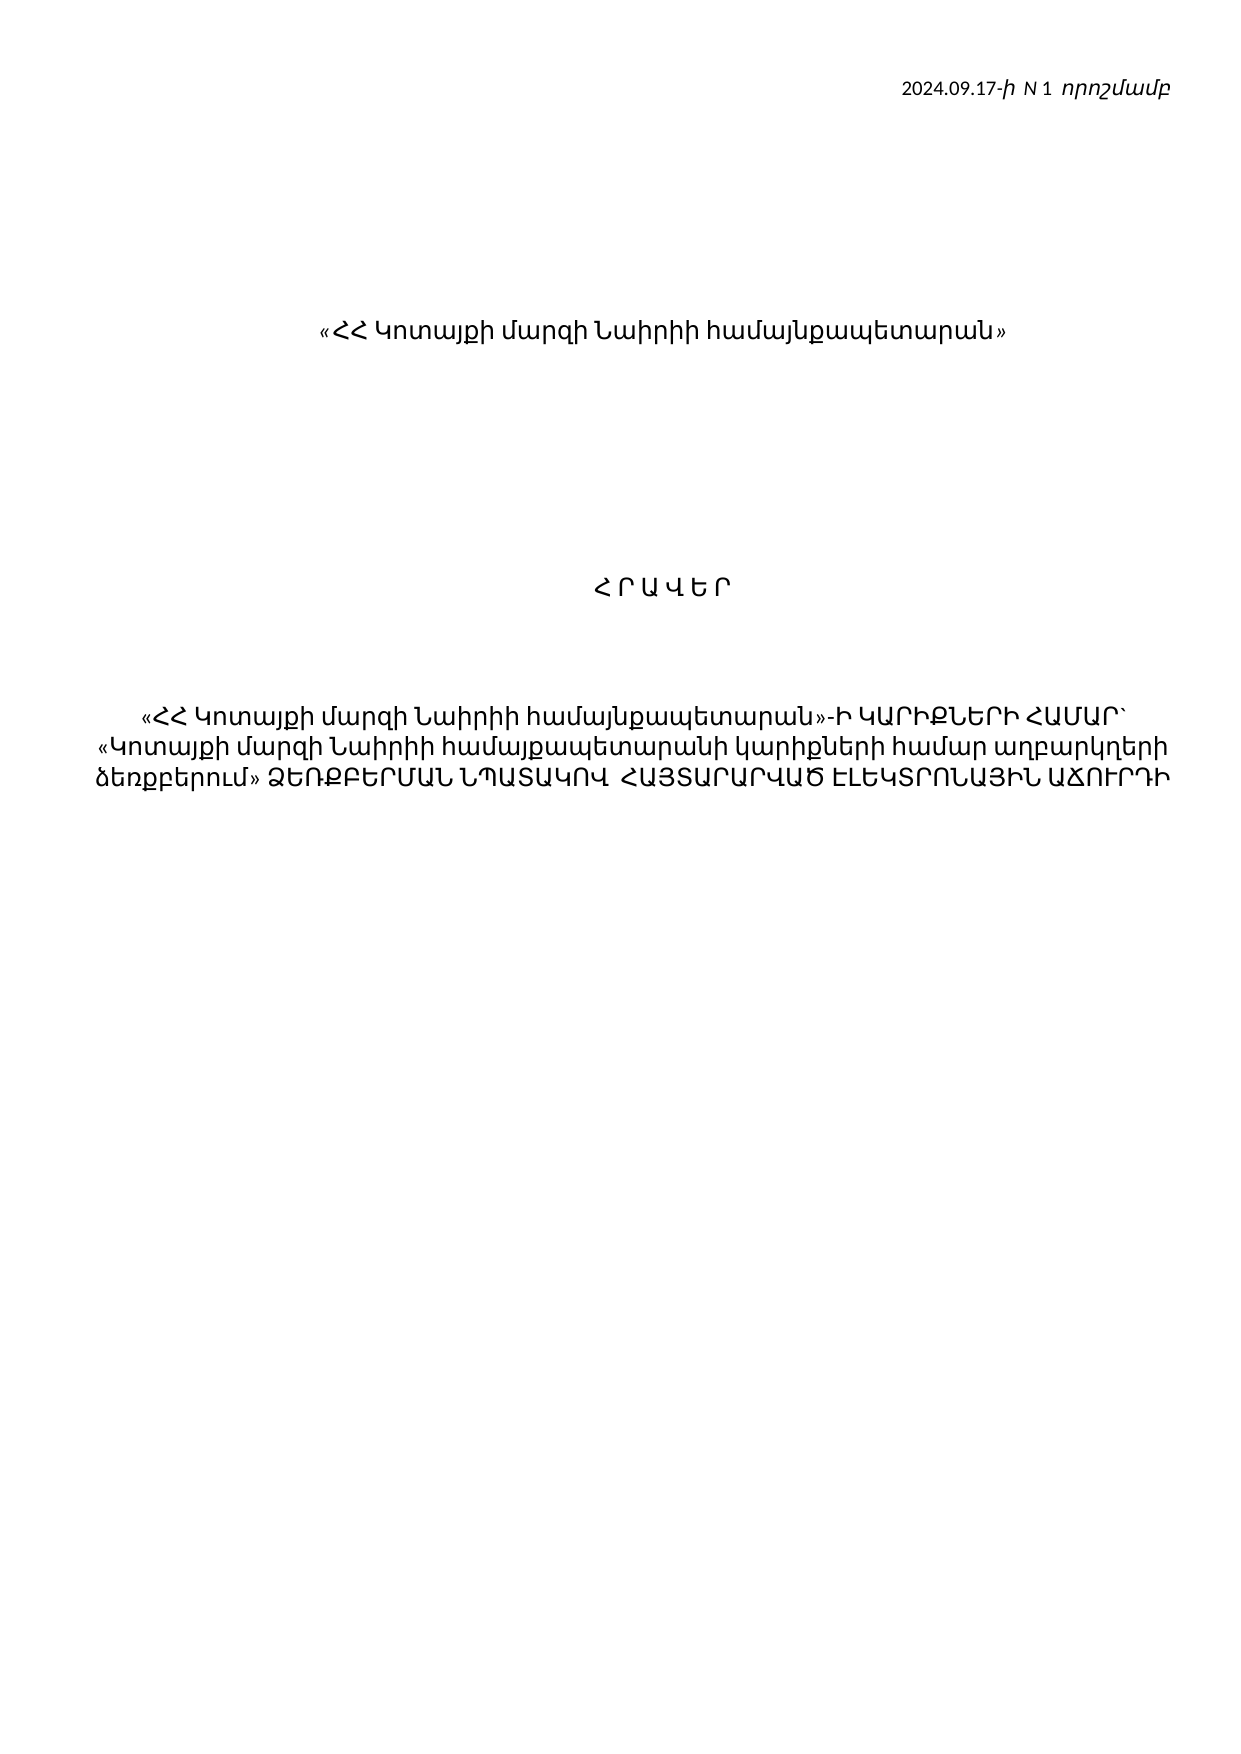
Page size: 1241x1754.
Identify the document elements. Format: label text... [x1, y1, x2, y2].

text «ՀՀ Կոտայքի մարզի Նաիրիի համայնքապետարան»-Ի ԿԱՐԻՔՆԵՐԻ ՀԱՄԱՐ` «Կոտայքի մարզի Նաիրիի համայքապետարանի կարիքների համար աղբարկղերի ձեռքբերում» ՁԵՌՔԲԵՐՄԱՆ ՆՊԱՏԱԿՈՎ ՀԱՅՏԱՐԱՐՎԱԾ ԷԼԵԿՏՐՈՆԱՅԻՆ ԱՃՈՒՐԴԻ [94, 701, 1172, 792]
text 2024.09.17 -ի N 1 որոշմամբ [94, 75, 1171, 100]
text Հ Ր Ա Վ Ե Ր [94, 572, 1172, 602]
text « ՀՀ Կոտայքի մարզի Նաիրիի համայնքապետարան» [94, 316, 1172, 346]
